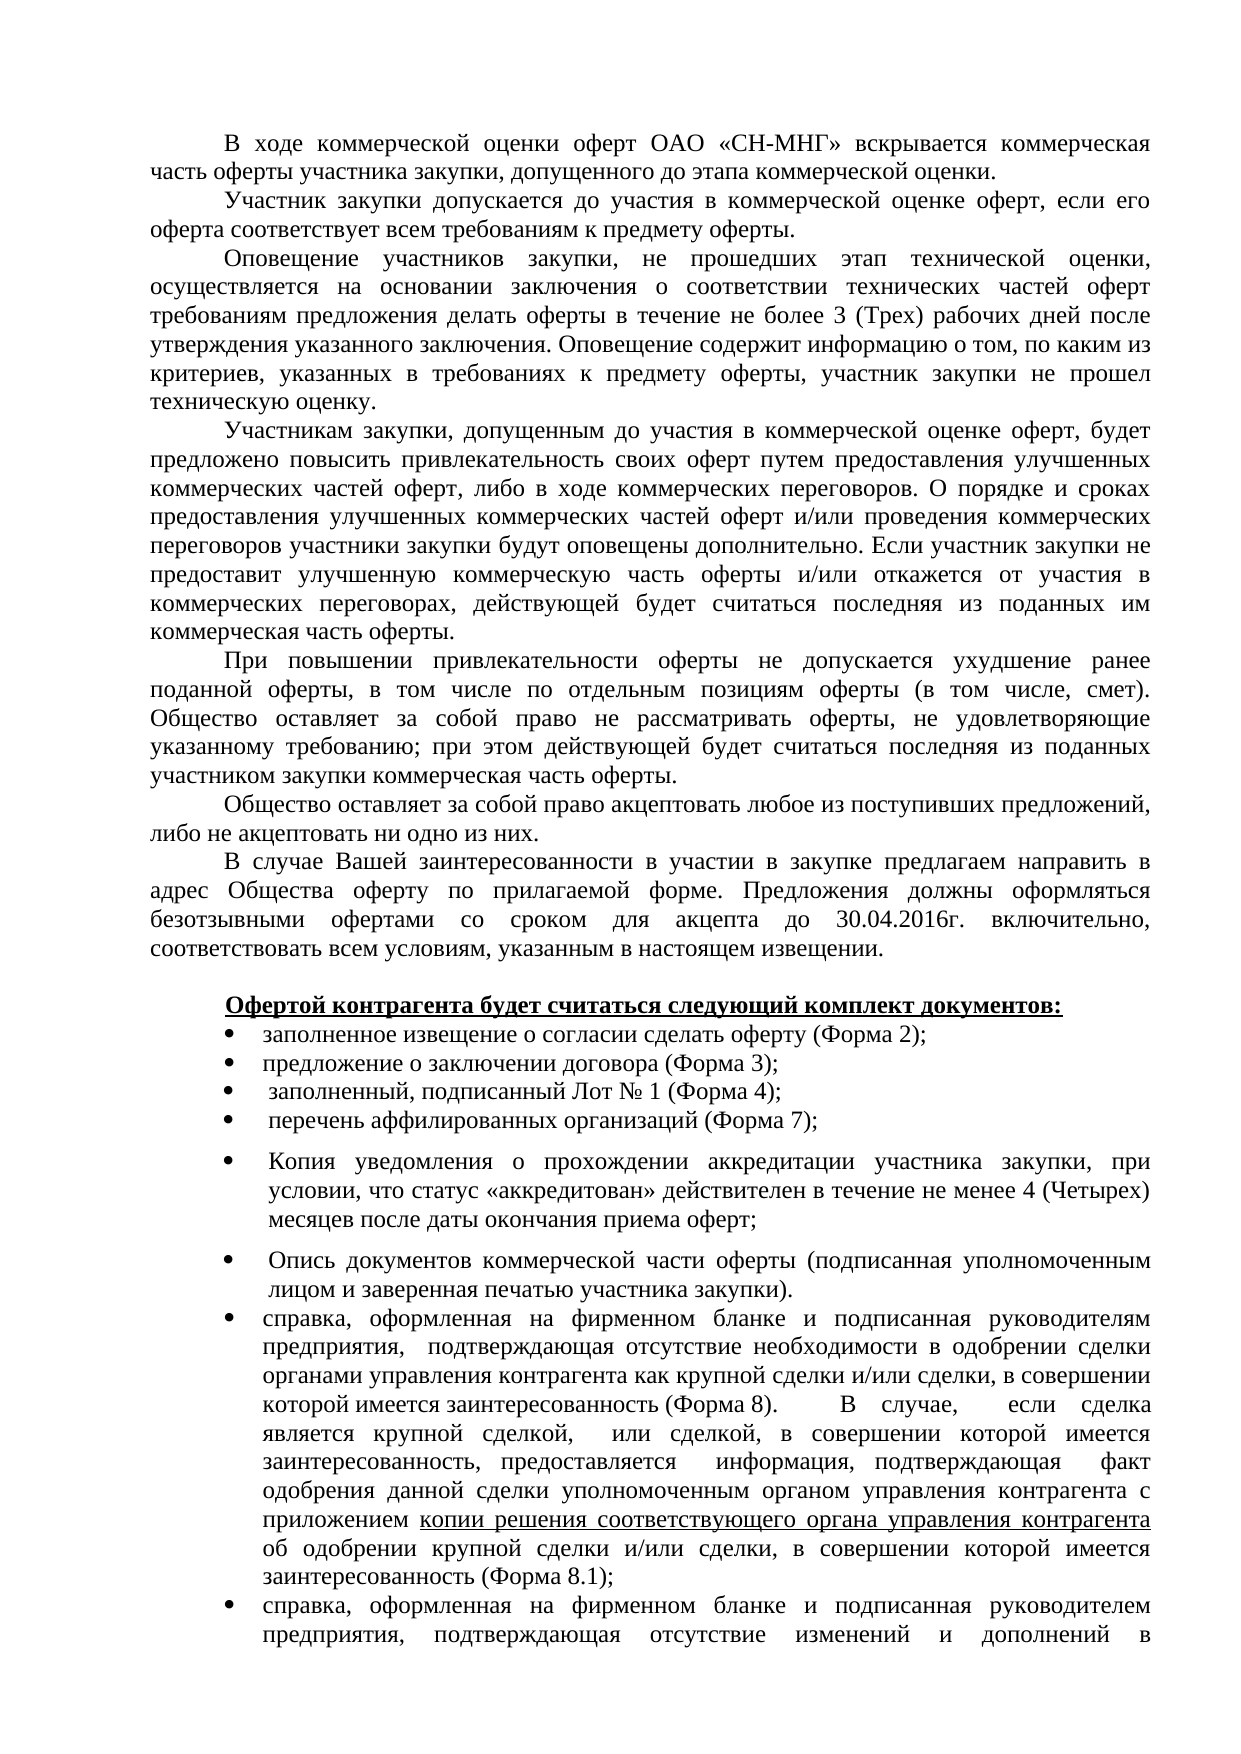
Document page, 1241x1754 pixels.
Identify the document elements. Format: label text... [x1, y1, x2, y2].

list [225, 1590, 1152, 1648]
text Офертой контрагента будет считаться следующий комплект документов: [150, 990, 1152, 1019]
list заполненный, подписанный Лот № 1 (Форма 4); [224, 1076, 1152, 1105]
list Опись документов коммерческой части оферты (подписанная уполномоченным лицом и заверенная печатью участника закупки). [224, 1245, 1152, 1303]
text При повышении привлекательности оферты не допускается ухудшение ранее поданной оферты, в том числе по отдельным позициям оферты (в том числе, смет). Общество оставляет за собой право не рассматривать оферты, не удовлетворяющие указанному требованию; при этом действующей будет считаться последняя из поданных участником закупки коммерческая часть оферты. [150, 645, 1152, 789]
list предложение о заключении договора (Форма 3); [225, 1048, 1152, 1076]
text В ходе коммерческой оценки оферт ОАО «СН-МНГ» вскрывается коммерческая часть оферты участника закупки, допущенного до этапа коммерческой оценки. [150, 128, 1152, 185]
text Оповещение участников закупки, не прошедших этап технической оценки, осуществляется на основании заключения о соответствии технических частей оферт требованиям предложения делать оферты в течение не более 3 (Трех) рабочих дней после утверждения указанного заключения. Оповещение содержит информацию о том, по каким из критериев, указанных в требованиях к предмету оферты, участник закупки не прошел техническую оценку. [150, 243, 1152, 415]
text В случае Вашей заинтересованности в участии в закупке предлагаем направить в адрес Общества оферту по прилагаемой форме. Предложения должны оформляться безотзывными офертами со сроком для акцепта до 30.04.2016г. включительно, соответствовать всем условиям, указанным в настоящем извещении. [150, 846, 1152, 961]
list заполненное извещение о согласии сделать оферту (Форма 2); [225, 1019, 1152, 1048]
text Общество оставляет за собой право акцептовать любое из поступивших предложений, либо не акцептовать ни одно из них. [150, 789, 1152, 846]
list Копия уведомления о прохождении аккредитации участника закупки, при условии, что статус «аккредитован» действителен в течение не менее 4 (Четырех) месяцев после даты окончания приема оферт; [224, 1146, 1152, 1233]
text Участник закупки допускается до участия в коммерческой оценке оферт, если его оферта соответствует всем требованиям к предмету оферты. [150, 185, 1152, 243]
text Участникам закупки, допущенным до участия в коммерческой оценке оферт, будет предложено повысить привлекательность своих оферт путем предоставления улучшенных коммерческих частей оферт, либо в ходе коммерческих переговоров. О порядке и сроках предоставления улучшенных коммерческих частей оферт и/или проведения коммерческих переговоров участники закупки будут оповещены дополнительно. Если участник закупки не предоставит улучшенную коммерческую часть оферты и/или откажется от участия в коммерческих переговорах, действующей будет считаться последняя из поданных им коммерческая часть оферты. [150, 415, 1152, 645]
list справка, оформленная на фирменном бланке и подписанная руководителям предприятия, подтверждающая отсутствие необходимости в одобрении сделки органами управления контрагента как крупной сделки и/или сделки, в совершении которой имеется заинтересованность (Форма 8). В случае, если сделка является крупной сделкой, или сделкой, в совершении которой имеется заинтересованность, предоставляется информация, подтверждающая факт одобрения данной сделки уполномоченным органом управления контрагента с приложением копии решения соответствующего органа управления контрагента об одобрении крупной сделки и/или сделки, в совершении которой имеется заинтересованность (Форма 8.1); [225, 1303, 1152, 1590]
list перечень аффилированных организаций (Форма 7); [224, 1105, 1152, 1134]
